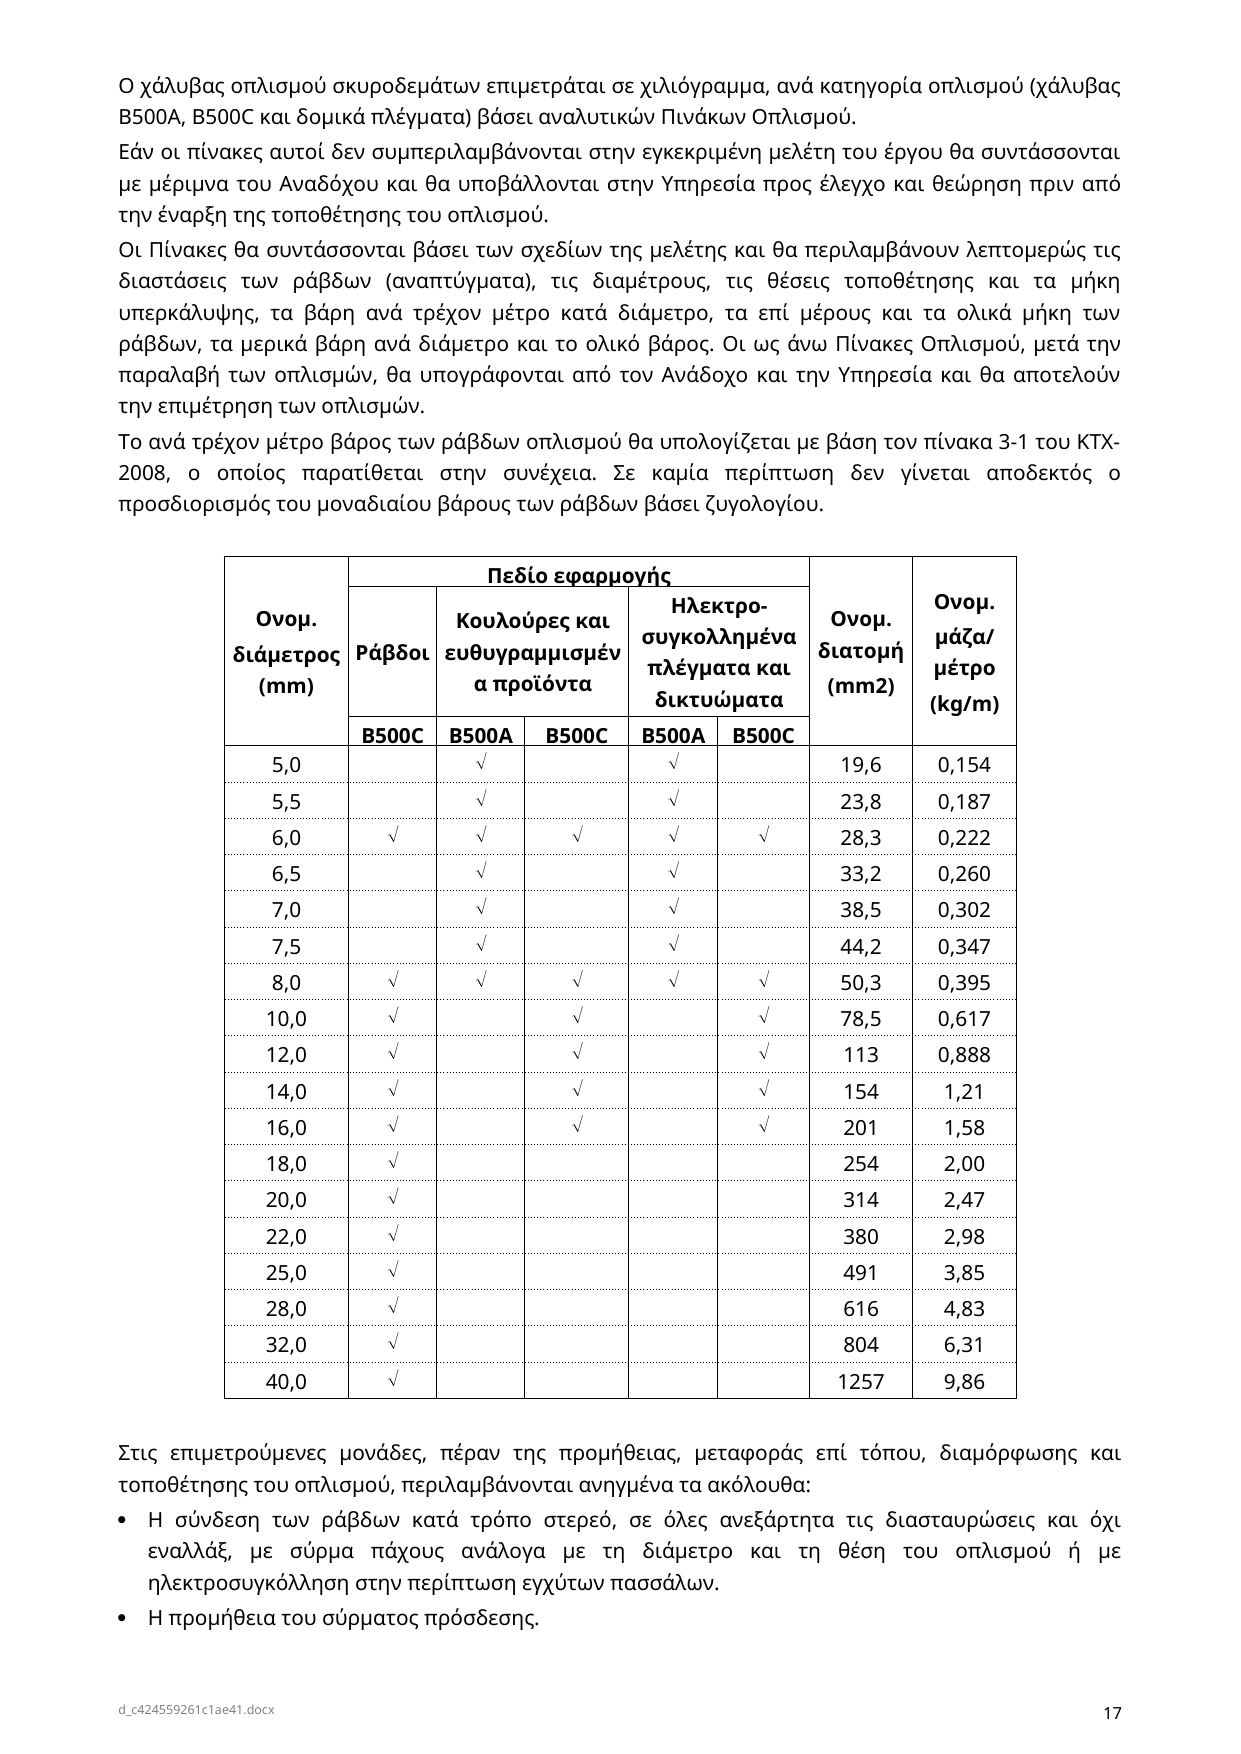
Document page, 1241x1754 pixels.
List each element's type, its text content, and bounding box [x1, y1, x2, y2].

table_cell 5,0 [225, 746, 348, 782]
table_cell 7,0 [225, 890, 348, 927]
table_cell [349, 1217, 436, 1253]
table_cell [629, 1217, 717, 1253]
table_cell [437, 1072, 524, 1108]
table_cell 28,3 [810, 818, 912, 854]
table_cell 14,0 [225, 1072, 348, 1108]
table_cell [718, 1253, 809, 1289]
table_cell 2,98 [913, 1217, 1016, 1253]
table_cell [718, 1180, 809, 1217]
table_cell [349, 1108, 436, 1144]
table_cell 6,5 [225, 854, 348, 890]
table_cell 380 [810, 1217, 912, 1253]
table_cell 2,00 [913, 1144, 1016, 1180]
table_cell [629, 1035, 717, 1072]
table_cell [718, 927, 809, 963]
table_cell Κουλούρες και ευθυγραμμισμένα προϊόντα [437, 587, 628, 716]
table_cell [437, 1289, 524, 1325]
table_cell 7,5 [225, 927, 348, 963]
table_cell 23,8 [810, 782, 912, 818]
table_cell 314 [810, 1180, 912, 1217]
table_cell [629, 963, 717, 999]
table_cell [349, 963, 436, 999]
table_cell [349, 1325, 436, 1362]
table_cell 1,58 [913, 1108, 1016, 1144]
table_cell [437, 1217, 524, 1253]
table_cell 28,0 [225, 1289, 348, 1325]
table_cell [629, 1072, 717, 1108]
table_cell [349, 818, 436, 854]
table_cell [437, 927, 524, 963]
table_cell 4,83 [913, 1289, 1016, 1325]
table_cell [525, 927, 628, 963]
table_cell [629, 746, 717, 782]
table_cell 0,222 [913, 818, 1016, 854]
table_cell [525, 1144, 628, 1180]
table_cell [629, 1108, 717, 1144]
table_cell [437, 854, 524, 890]
table_cell [525, 854, 628, 890]
table_cell 25,0 [225, 1253, 348, 1289]
table_cell [525, 999, 628, 1035]
table_cell 0,187 [913, 782, 1016, 818]
table_cell B500C [718, 717, 809, 745]
table_header Ονομ. μάζα/ μέτρο (kg/m) [913, 557, 1016, 745]
table_cell [525, 782, 628, 818]
table_cell 5,5 [225, 782, 348, 818]
table_cell [349, 1072, 436, 1108]
table_cell [437, 746, 524, 782]
table_cell 0,395 [913, 963, 1016, 999]
table_cell [718, 1289, 809, 1325]
table_cell [629, 782, 717, 818]
table_cell 9,86 [913, 1362, 1016, 1398]
table_cell [525, 1253, 628, 1289]
table_cell [718, 1325, 809, 1362]
table_cell [629, 1180, 717, 1217]
table_cell [437, 1180, 524, 1217]
table_cell [525, 1180, 628, 1217]
table_cell [629, 818, 717, 854]
table_cell [437, 1253, 524, 1289]
table_cell 0,888 [913, 1035, 1016, 1072]
table_cell [718, 1217, 809, 1253]
table_cell [349, 1253, 436, 1289]
table_cell [437, 1108, 524, 1144]
table_cell 616 [810, 1289, 912, 1325]
table_cell [437, 890, 524, 927]
table_cell 10,0 [225, 999, 348, 1035]
table_cell [629, 927, 717, 963]
table_cell [718, 782, 809, 818]
table_cell [349, 1289, 436, 1325]
table_cell B500Α [629, 717, 717, 745]
table_cell 19,6 [810, 746, 912, 782]
table_cell [525, 963, 628, 999]
table_cell 804 [810, 1325, 912, 1362]
table_cell 20,0 [225, 1180, 348, 1217]
table_cell 44,2 [810, 927, 912, 963]
table_cell [437, 999, 524, 1035]
table_cell [629, 1325, 717, 1362]
table_cell [525, 1289, 628, 1325]
table_cell 78,5 [810, 999, 912, 1035]
table_cell 491 [810, 1253, 912, 1289]
table_cell [525, 1325, 628, 1362]
table_header Ονομ. διάμετρος (mm) [225, 557, 348, 745]
table_cell 12,0 [225, 1035, 348, 1072]
table_cell [437, 1035, 524, 1072]
table_cell [629, 890, 717, 927]
text Ο χάλυβας οπλισμού σκυροδεμάτων επιμετράται σε χιλιόγραμμα, ανά κατηγορία οπλισμού (χάλυβας B500A, B500C και δομικά πλέγματα) βάσει αναλυτικών Πινάκων Οπλισμού. [118, 71, 1122, 131]
table_cell 3,85 [913, 1253, 1016, 1289]
table_cell 8,0 [225, 963, 348, 999]
table_cell [349, 1362, 436, 1398]
table_cell [437, 1362, 524, 1398]
table_cell [437, 963, 524, 999]
table_cell [718, 1144, 809, 1180]
table_cell 1,21 [913, 1072, 1016, 1108]
table_cell [525, 890, 628, 927]
table_cell 38,5 [810, 890, 912, 927]
table_cell [525, 1108, 628, 1144]
table_cell [718, 1108, 809, 1144]
table_cell [437, 1325, 524, 1362]
table_cell 201 [810, 1108, 912, 1144]
text Εάν οι πίνακες αυτοί δεν συμπεριλαμβάνονται στην εγκεκριμένη μελέτη του έργου θα συντάσσονται με μέριμνα του Αναδόχου και θα υποβάλλονται στην Υπηρεσία προς έλεγχο και θεώρηση πριν από την έναρξη της τοποθέτησης του οπλισμού. [118, 137, 1122, 228]
table_cell 6,0 [225, 818, 348, 854]
table_cell [525, 1072, 628, 1108]
table_cell B500C [525, 717, 628, 745]
table_cell Ράβδοι [349, 587, 436, 716]
table_cell 0,347 [913, 927, 1016, 963]
table_cell [629, 1362, 717, 1398]
table_cell [349, 1035, 436, 1072]
table_cell [349, 999, 436, 1035]
table_cell B500Α [437, 717, 524, 745]
table_cell [629, 1144, 717, 1180]
table_cell [718, 818, 809, 854]
table_cell B500C [349, 717, 436, 745]
table_cell [718, 746, 809, 782]
table_cell 18,0 [225, 1144, 348, 1180]
table_cell [525, 1035, 628, 1072]
table_cell [525, 818, 628, 854]
table_cell [629, 999, 717, 1035]
list Η προμήθεια του σύρματος πρόσδεσης. [118, 1603, 1122, 1632]
table_cell 0,302 [913, 890, 1016, 927]
table_cell 33,2 [810, 854, 912, 890]
table_cell [629, 1289, 717, 1325]
table_cell [718, 854, 809, 890]
table_cell [525, 746, 628, 782]
table_cell [525, 1362, 628, 1398]
table_cell 2,47 [913, 1180, 1016, 1217]
table_cell [525, 1217, 628, 1253]
table_cell [349, 1144, 436, 1180]
table_cell Ηλεκτρο-συγκολλημένα πλέγματα και δικτυώματα [629, 587, 809, 716]
table_cell [718, 1362, 809, 1398]
table_cell 6,31 [913, 1325, 1016, 1362]
table_cell [349, 782, 436, 818]
table_cell 50,3 [810, 963, 912, 999]
table_cell [349, 890, 436, 927]
table_cell [718, 1072, 809, 1108]
table_cell [629, 1253, 717, 1289]
table_cell [349, 854, 436, 890]
text Στις επιμετρούμενες μονάδες, πέραν της προμήθειας, μεταφοράς επί τόπου, διαμόρφωσης και τοποθέτησης του οπλισμού, περιλαμβάνονται ανηγμένα τα ακόλουθα: [118, 1438, 1122, 1498]
table_cell [437, 1144, 524, 1180]
table_cell [629, 854, 717, 890]
table_header Ονομ. διατομή (mm2) [810, 557, 912, 745]
list Η σύνδεση των ράβδων κατά τρόπο στερεό, σε όλες ανεξάρτητα τις διασταυρώσεις και όχι εναλλάξ, με σύρμα πάχους ανάλογα με τη διάμετρο και τη θέση του οπλισμού ή με ηλεκτροσυγκόλληση στην περίπτωση εγχύτων πασσάλων. [118, 1505, 1122, 1596]
text Το ανά τρέχον μέτρο βάρος των ράβδων οπλισμού θα υπολογίζεται με βάση τον πίνακα 3-1 του ΚΤΧ-2008, ο οποίος παρατίθεται στην συνέχεια. Σε καμία περίπτωση δεν γίνεται αποδεκτός ο προσδιορισμός του μοναδιαίου βάρους των ράβδων βάσει ζυγολογίου. [118, 427, 1122, 518]
table_cell [437, 782, 524, 818]
table_cell [718, 963, 809, 999]
table_cell 0,154 [913, 746, 1016, 782]
table_cell 22,0 [225, 1217, 348, 1253]
table_cell [349, 746, 436, 782]
table_cell 40,0 [225, 1362, 348, 1398]
table_cell 113 [810, 1035, 912, 1072]
table_cell [718, 1035, 809, 1072]
table_cell 0,617 [913, 999, 1016, 1035]
table_cell 1257 [810, 1362, 912, 1398]
table_cell 254 [810, 1144, 912, 1180]
table_cell 16,0 [225, 1108, 348, 1144]
table_cell 0,260 [913, 854, 1016, 890]
table_cell 32,0 [225, 1325, 348, 1362]
table_cell [349, 1180, 436, 1217]
table_cell [437, 818, 524, 854]
table_header Πεδίο εφαρμογής [349, 557, 809, 586]
table_cell [718, 999, 809, 1035]
text Οι Πίνακες θα συντάσσονται βάσει των σχεδίων της μελέτης και θα περιλαμβάνουν λεπτομερώς τις διαστάσεις των ράβδων (αναπτύγματα), τις διαμέτρους, τις θέσεις τοποθέτησης και τα μήκη υπερκάλυψης, τα βάρη ανά τρέχον μέτρο κατά διάμετρο, τα επί μέρους και τα ολικά μήκη των ράβδων, τα μερικά βάρη ανά διάμετρο και το ολικό βάρος. Οι ως άνω Πίνακες Οπλισμού, μετά την παραλαβή των οπλισμών, θα υπογράφονται από τον Ανάδοχο και την Υπηρεσία και θα αποτελούν την επιμέτρηση των οπλισμών. [118, 235, 1122, 420]
table_cell [349, 927, 436, 963]
table_cell 154 [810, 1072, 912, 1108]
table_cell [718, 890, 809, 927]
